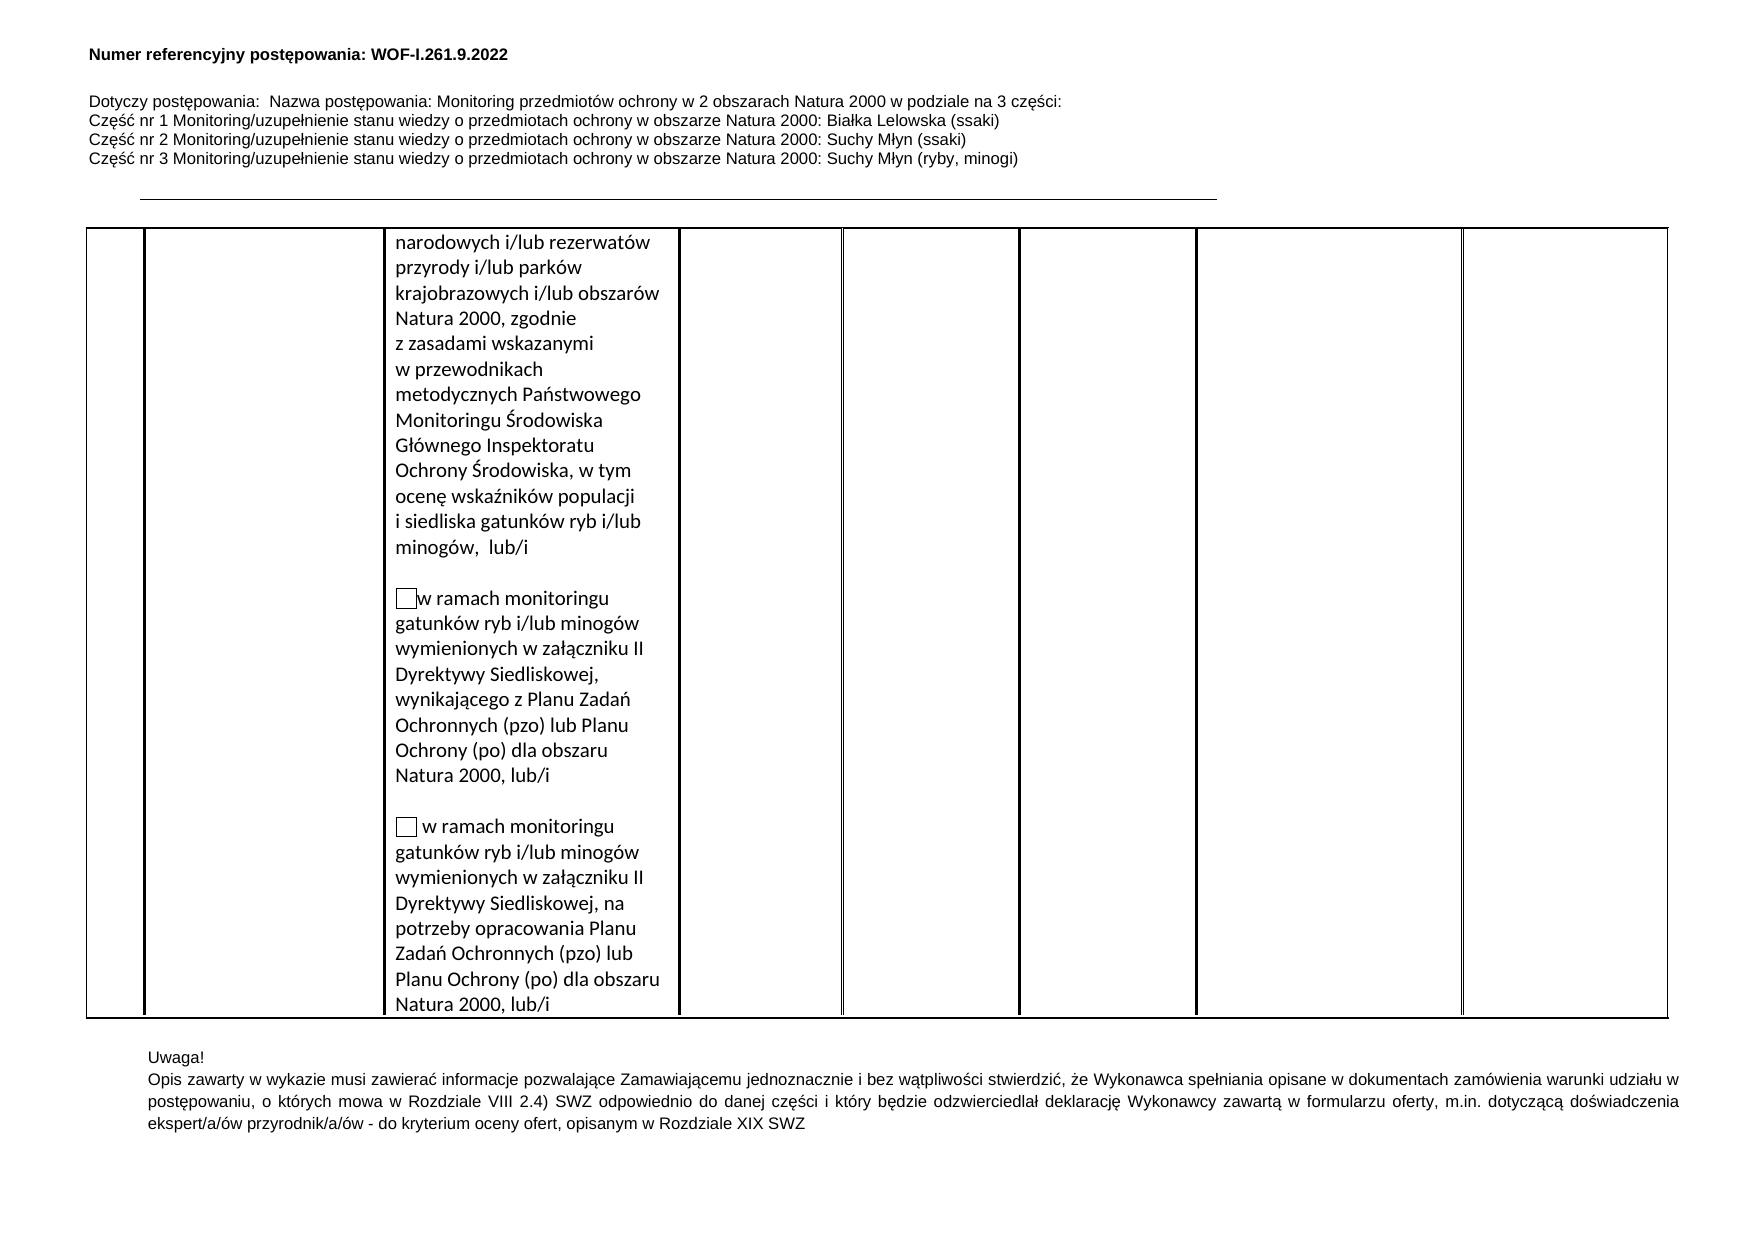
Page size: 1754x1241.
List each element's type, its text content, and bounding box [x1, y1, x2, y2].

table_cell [144, 229, 384, 1017]
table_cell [384, 229, 679, 1017]
table_cell [679, 229, 842, 1017]
table_cell [1019, 229, 1196, 1017]
table_cell [1462, 229, 1667, 1017]
table_cell [1196, 229, 1462, 1017]
table_cell 4. [87, 229, 144, 1017]
table_cell [842, 229, 1019, 1017]
